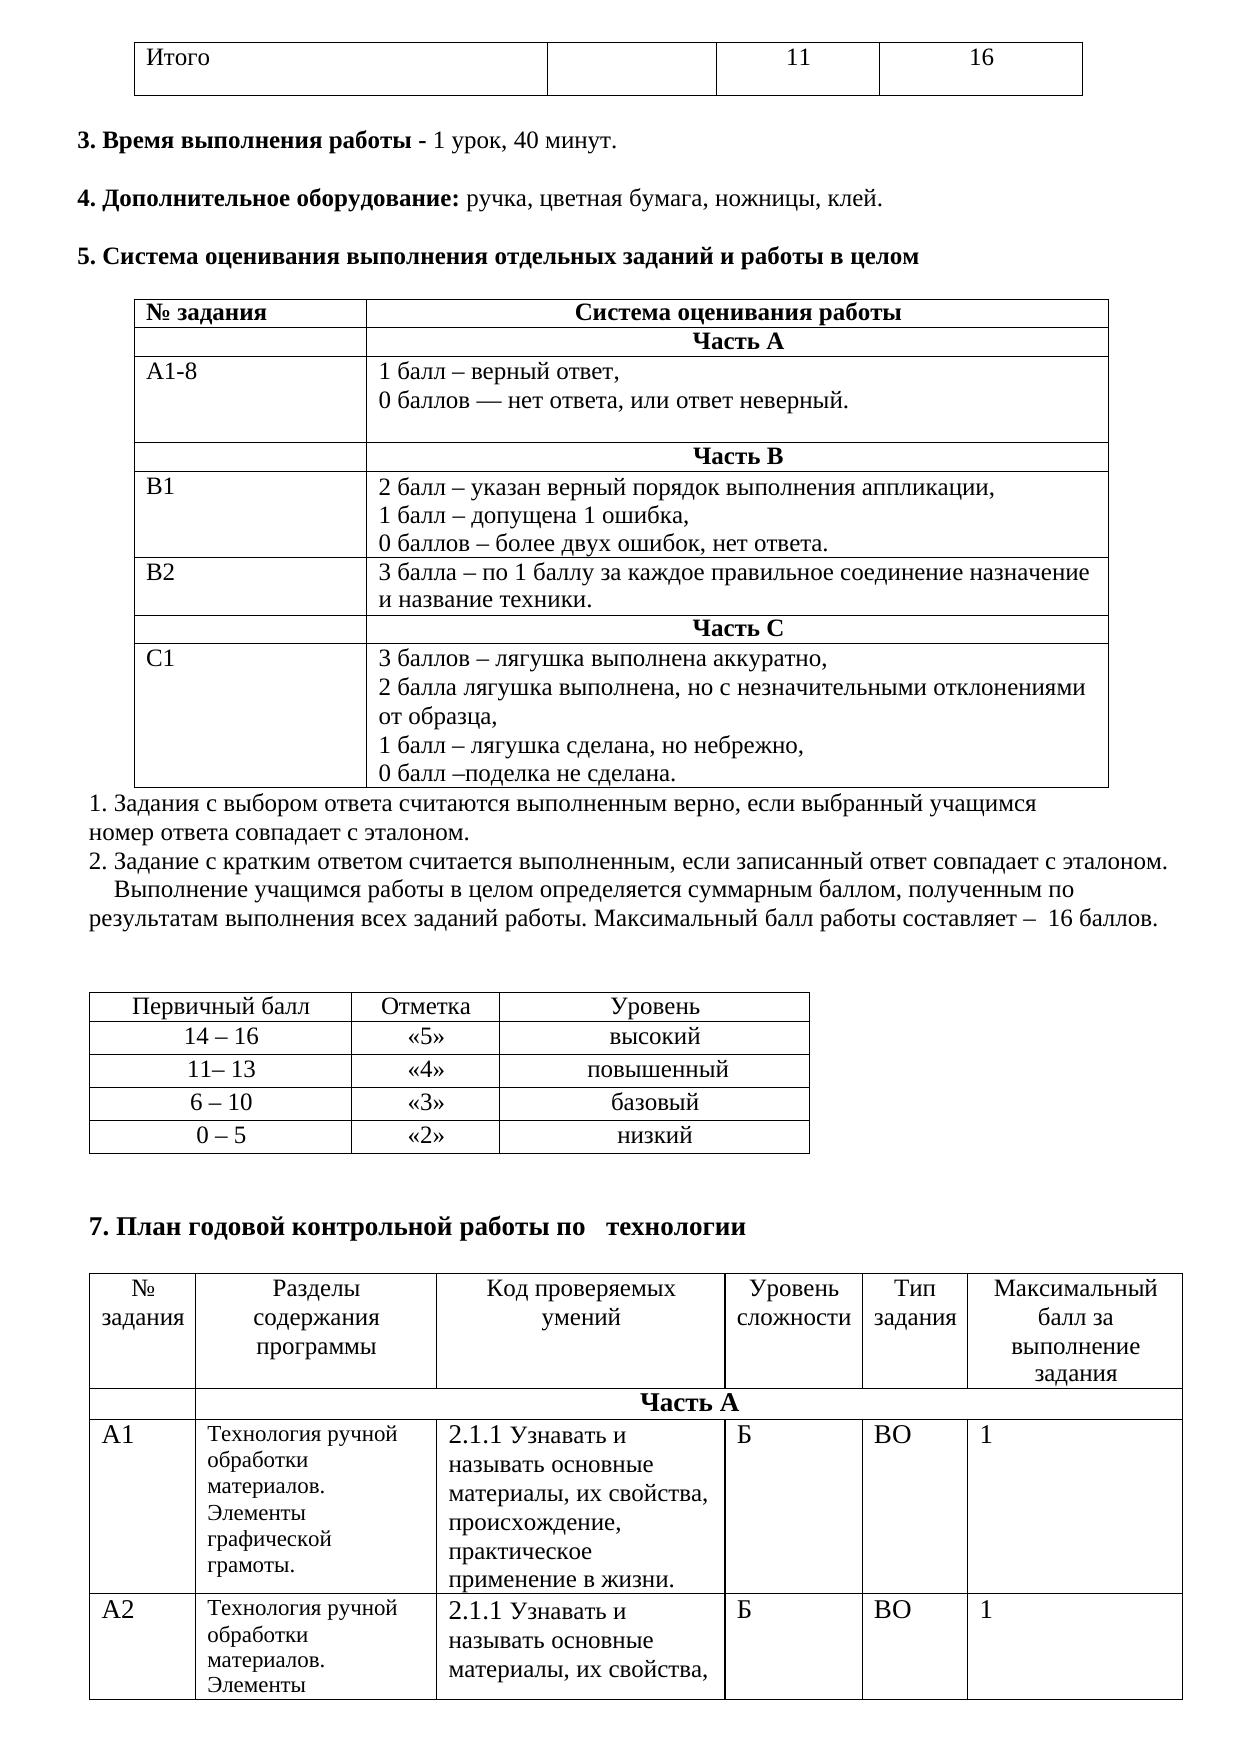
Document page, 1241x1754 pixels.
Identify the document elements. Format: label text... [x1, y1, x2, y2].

table_header Итого [135, 43, 547, 95]
table_cell «5» [352, 1022, 499, 1054]
table_cell ВО [863, 1420, 967, 1593]
table_cell [135, 443, 366, 471]
table_cell [90, 1389, 195, 1418]
table_cell Технология ручной обработки материалов. Элементы [196, 1594, 436, 1699]
table_cell «3» [352, 1088, 499, 1120]
table_cell Б [726, 1420, 862, 1593]
table_cell повышенный [500, 1055, 809, 1087]
table_cell 0 – 5 [90, 1121, 351, 1153]
table_cell 3 баллов – лягушка выполнена аккуратно, 2 балла лягушка выполнена, но с незначительными отклонениями от образца, 1 балл – лягушка сделана, но небрежно, 0 балл –поделка не сделана. [367, 644, 1108, 787]
list Дополнительное оборудование: ручка, цветная бумага, ножницы, клей. [77, 183, 1194, 211]
table_header Разделы содержания программы [196, 1274, 436, 1387]
table_cell «4» [352, 1055, 499, 1087]
table_header Система оценивания работы [367, 300, 1108, 327]
table_cell базовый [500, 1088, 809, 1120]
table_cell 1 [968, 1594, 1182, 1699]
table_cell Б [726, 1594, 862, 1699]
table_cell В1 [135, 472, 366, 557]
table_header Максимальный балл за выполнение задания [968, 1274, 1182, 1387]
table_header Код проверяемых умений [437, 1274, 724, 1387]
table_cell А1 [90, 1420, 195, 1593]
table_cell В2 [135, 558, 366, 614]
table_header Уровень сложности [726, 1274, 862, 1387]
table_cell Часть С [367, 616, 1108, 643]
text 7. План годовой контрольной работы по технологии [89, 1210, 1194, 1241]
table_header Уровень [500, 993, 809, 1021]
table_cell Часть А [196, 1389, 1182, 1418]
table_cell 2 балл – указан верный порядок выполнения аппликации, 1 балл – допущена 1 ошибка, 0 баллов – более двух ошибок, нет ответа. [367, 472, 1108, 557]
table_cell Часть А [367, 328, 1108, 356]
table_header Тип задания [863, 1274, 967, 1387]
table_header Отметка [352, 993, 499, 1021]
table_header № задания [135, 300, 366, 327]
table_header № задания [90, 1274, 195, 1387]
table_cell «2» [352, 1121, 499, 1153]
text Выполнение учащимся работы в целом определяется суммарным баллом, полученным по результатам выполнения всех заданий работы. Максимальный балл работы составляет – 16 баллов. [89, 874, 1194, 932]
table_header 11 [717, 43, 879, 95]
table_header 16 [880, 43, 1082, 95]
table_cell 2.1.1 Узнавать и называть основные материалы, их свойства, [437, 1594, 724, 1699]
table_cell А2 [90, 1594, 195, 1699]
table_cell Часть В [367, 443, 1108, 471]
table_cell 11– 13 [90, 1055, 351, 1087]
subtitle Система оценивания выполнения отдельных заданий и работы в целом [77, 241, 1194, 269]
table_header [548, 43, 716, 95]
table_cell [135, 328, 366, 356]
table_cell С1 [135, 644, 366, 787]
table_cell 3 балла – по 1 баллу за каждое правильное соединение назначение и название техники. [367, 558, 1108, 614]
table_cell А1-8 [135, 357, 366, 442]
list Время выполнения работы - 1 урок, 40 минут. [77, 125, 1194, 154]
table_cell 14 – 16 [90, 1022, 351, 1054]
list Задание с кратким ответом считается выполненным, если записанный ответ совпадает с эталоном. [89, 846, 1194, 874]
table_header Первичный балл [90, 993, 351, 1021]
table_cell 1 [968, 1420, 1182, 1593]
table_cell высокий [500, 1022, 809, 1054]
table_cell 1 балл – верный ответ, 0 баллов — нет ответа, или ответ неверный. [367, 357, 1108, 442]
table_cell ВО [863, 1594, 967, 1699]
table_cell 6 – 10 [90, 1088, 351, 1120]
table_cell 2.1.1 Узнавать и называть основные материалы, их свойства, происхождение, практическое применение в жизни. [437, 1420, 724, 1593]
table_cell низкий [500, 1121, 809, 1153]
table_cell Технология ручной обработки материалов. Элементы графической грамоты. [196, 1420, 436, 1593]
table_cell [135, 616, 366, 643]
list Задания с выбором ответа считаются выполненным верно, если выбранный учащимся номер ответа совпадает с эталоном. [89, 788, 1108, 846]
